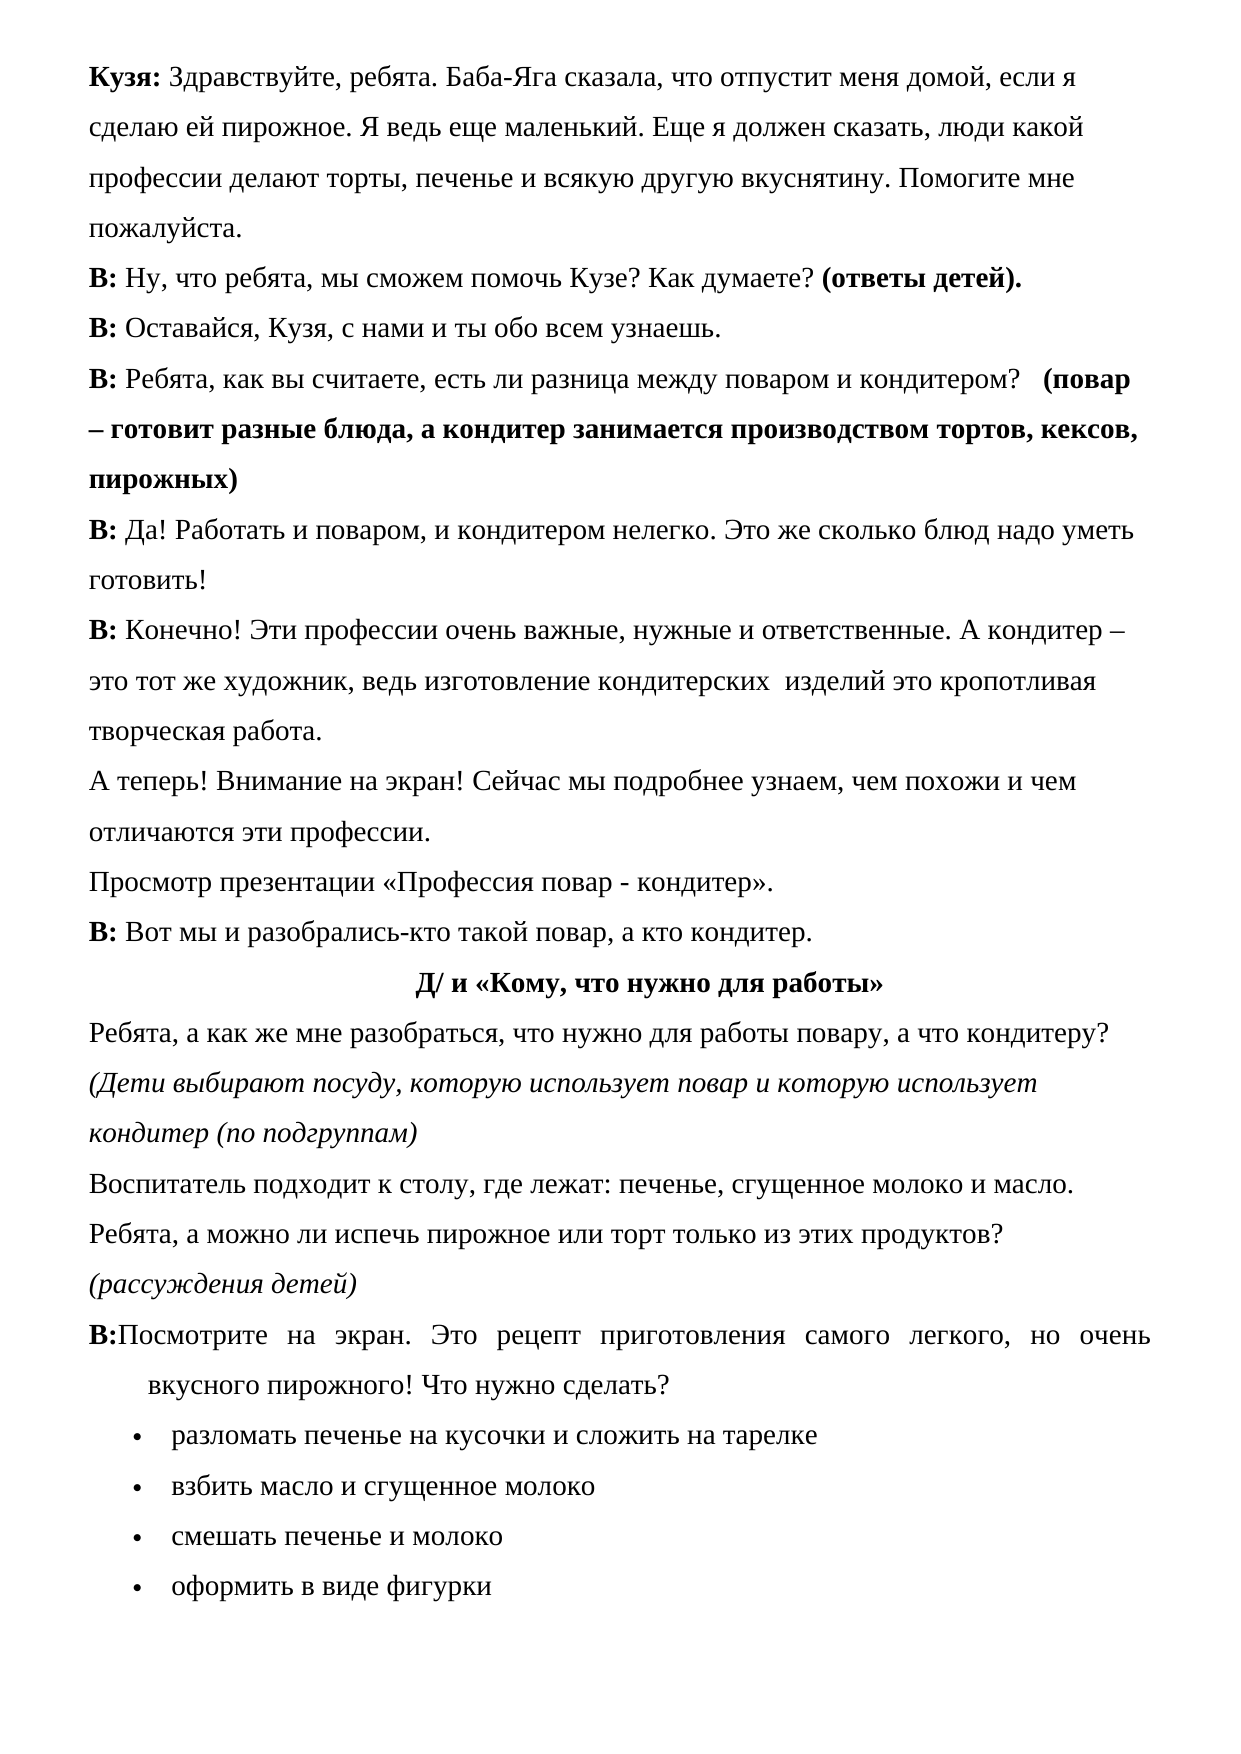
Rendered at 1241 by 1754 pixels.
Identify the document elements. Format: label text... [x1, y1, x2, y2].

text В:Посмотрите на экран. Это рецепт приготовления самого легкого, но очень вкусного пирожного! Что нужно сделать? [88, 1317, 1152, 1401]
text Кузя: Здравствуйте, ребята. Баба-Яга сказала, что отпустит меня домой, если я сделаю ей пирожное. Я ведь еще маленький. Еще я должен сказать, люди какой профессии делают торты, печенье и всякую другую вкуснятину. Помогите мне пожалуйста. [88, 59, 1152, 243]
text В: Оставайся, Кузя, с нами и ты обо всем узнаешь. [88, 311, 1152, 344]
text Ребята, а как же мне разобраться, что нужно для работы повару, а что кондитеру? (Дети выбирают посуду, которую использует повар и которую использует кондитер (по подгруппам) [88, 1015, 1152, 1149]
list разломать печенье на кусочки и сложить на тарелке [133, 1417, 1152, 1451]
text Воспитатель подходит к столу, где лежат: печенье, сгущенное молоко и масло. Ребята, а можно ли испечь пирожное или торт только из этих продуктов? (рассуждения детей) [88, 1166, 1152, 1300]
text В: Ребята, как вы считаете, есть ли разница между поваром и кондитером? (повар – готовит разные блюда, а кондитер занимается производством тортов, кексов, пирожных) [88, 361, 1152, 495]
list взбить масло и сгущенное молоко [133, 1468, 1152, 1501]
list оформить в виде фигурки [133, 1568, 1152, 1602]
text В: Конечно! Эти профессии очень важные, нужные и ответственные. А кондитер – это тот же художник, ведь изготовление кондитерских изделий это кропотливая творческая работа. А теперь! Внимание на экран! Сейчас мы подробнее узнаем, чем похожи и чем отличаются эти профессии. Просмотр презентации «Профессия повар - кондитер». [88, 612, 1152, 898]
text В: Вот мы и разобрались-кто такой повар, а кто кондитер. [88, 914, 1152, 948]
list смешать печенье и молоко [133, 1518, 1152, 1552]
text В: Ну, что ребята, мы сможем помочь Кузе? Как думаете? (ответы детей). [88, 260, 1152, 294]
text В: Да! Работать и поваром, и кондитером нелегко. Это же сколько блюд надо уметь готовить! [88, 512, 1152, 596]
text Д/ и «Кому, что нужно для работы» [148, 965, 1152, 998]
